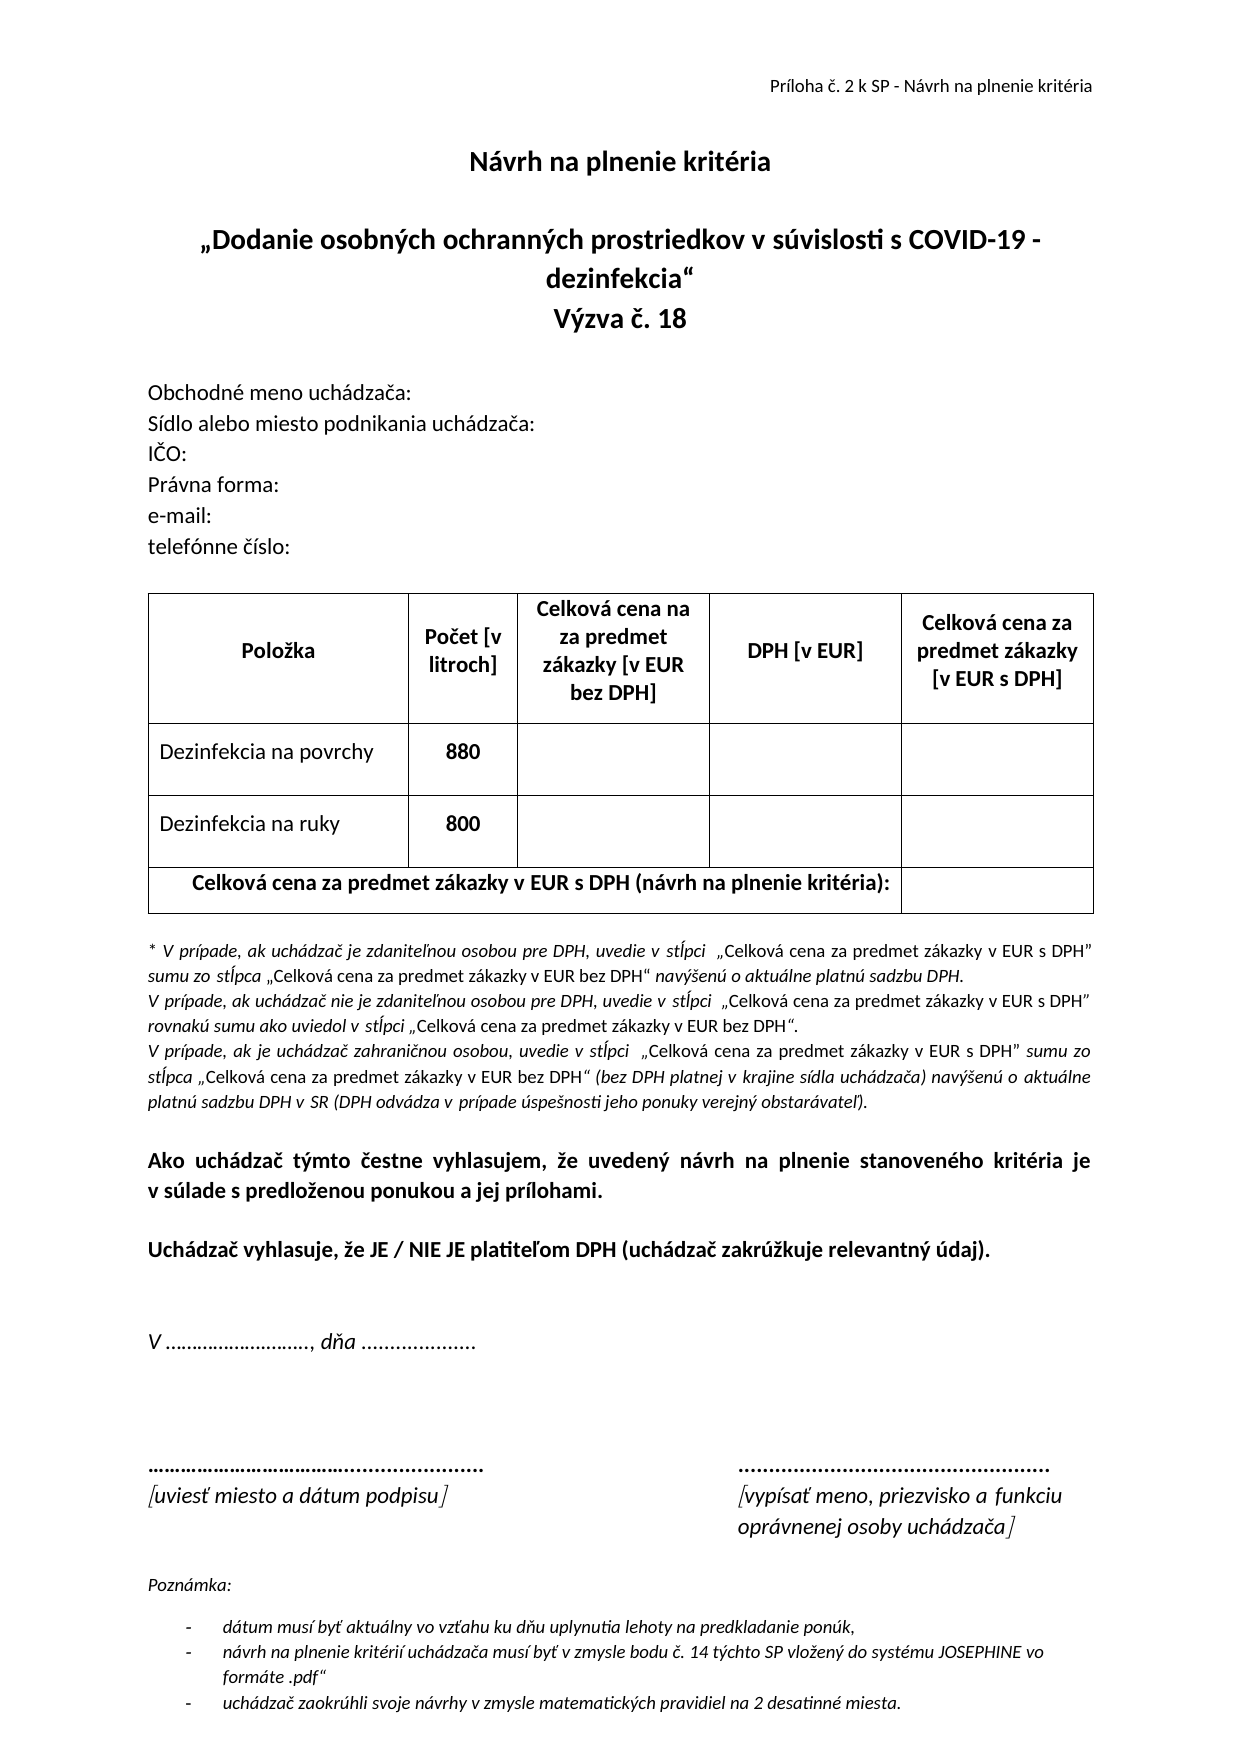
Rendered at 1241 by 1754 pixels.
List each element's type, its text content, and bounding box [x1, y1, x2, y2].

text „Dodanie osobných ochranných prostriedkov v súvislosti s COVID-19 - dezinfekcia“ [148, 221, 1093, 296]
text ………………………………....................... ................................................... [148, 1450, 1093, 1478]
table_header DPH [v EUR] [710, 594, 901, 723]
list uchádzač zaokrúhli svoje návrhy v zmysle matematických pravidiel na 2 desatinné miesta. [185, 1691, 1093, 1714]
table_cell [710, 724, 901, 795]
table_cell Dezinfekcia na povrchy [149, 724, 408, 795]
table_cell 800 [409, 796, 517, 867]
text IČO: [148, 439, 1062, 468]
text telefónne číslo: [148, 532, 1062, 560]
table_header Položka [149, 594, 408, 723]
text Výzva č. 18 [148, 300, 1093, 335]
text Obchodné meno uchádzača: [148, 378, 1062, 406]
table_cell [902, 796, 1093, 867]
text Uchádzač vyhlasuje, že JE / NIE JE platiteľom DPH (uchádzač zakrúžkuje relevantný údaj). [148, 1235, 1093, 1263]
table_header Počet [v litroch] [409, 594, 517, 723]
text e-mail: [148, 501, 1062, 529]
text Poznámka: [148, 1573, 1093, 1596]
text V prípade, ak je uchádzač zahraničnou osobou, uvedie v stĺpci „Celková cena za predmet zákazky v EUR s DPH” sumu zo stĺpca „Celková cena za predmet zákazky v EUR bez DPH“ (bez DPH platnej v krajine sídla uchádzača) navýšenú o aktuálne platnú sadzbu DPH v SR (DPH odvádza v prípade úspešnosti jeho ponuky verejný obstarávateľ). [148, 1039, 1093, 1113]
table_header Celková cena na za predmet zákazky [v EUR bez DPH] [518, 594, 709, 723]
text * V prípade, ak uchádzač je zdaniteľnou osobou pre DPH, uvedie v stĺpci „Celková cena za predmet zákazky v EUR s DPH” sumu zo stĺpca „Celková cena za predmet zákazky v EUR bez DPH“ navýšenú o aktuálne platnú sadzbu DPH. [148, 939, 1093, 987]
text V prípade, ak uchádzač nie je zdaniteľnou osobou pre DPH, uvedie v stĺpci „Celková cena za predmet zákazky v EUR s DPH” rovnakú sumu ako uviedol v stĺpci „Celková cena za predmet zákazky v EUR bez DPH“. [148, 989, 1093, 1037]
table_cell [902, 868, 1093, 912]
list návrh na plnenie kritérií uchádzača musí byť v zmysle bodu č. 14 týchto SP vložený do systému JOSEPHINE vo formáte .pdf“ [185, 1640, 1093, 1688]
table_cell [710, 796, 901, 867]
text oprávnenej osoby uchádzača [366, 1512, 1093, 1540]
text Sídlo alebo miesto podnikania uchádzača: [148, 409, 1062, 437]
table_cell Dezinfekcia na ruky [149, 796, 408, 867]
table_cell [518, 724, 709, 795]
table_cell 880 [409, 724, 517, 795]
text Ako uchádzač týmto čestne vyhlasujem, že uvedený návrh na plnenie stanoveného kritéria je v súlade s predloženou ponukou a jej prílohami. [148, 1146, 1093, 1205]
text Právna forma: [148, 470, 1062, 498]
text V ……………….…….., dňa .................... [148, 1327, 1093, 1356]
table_cell [902, 724, 1093, 795]
table_cell [518, 796, 709, 867]
table_header Celková cena za predmet zákazky [v EUR s DPH] [902, 594, 1093, 723]
text Návrh na plnenie kritéria [148, 143, 1093, 179]
text uviesť miesto a dátum podpisu vypísať meno, priezvisko a funkciu [148, 1481, 1093, 1509]
table_cell Celková cena za predmet zákazky v EUR s DPH (návrh na plnenie kritéria): [149, 868, 901, 912]
list dátum musí byť aktuálny vo vzťahu ku dňu uplynutia lehoty na predkladanie ponúk, [185, 1615, 1093, 1638]
